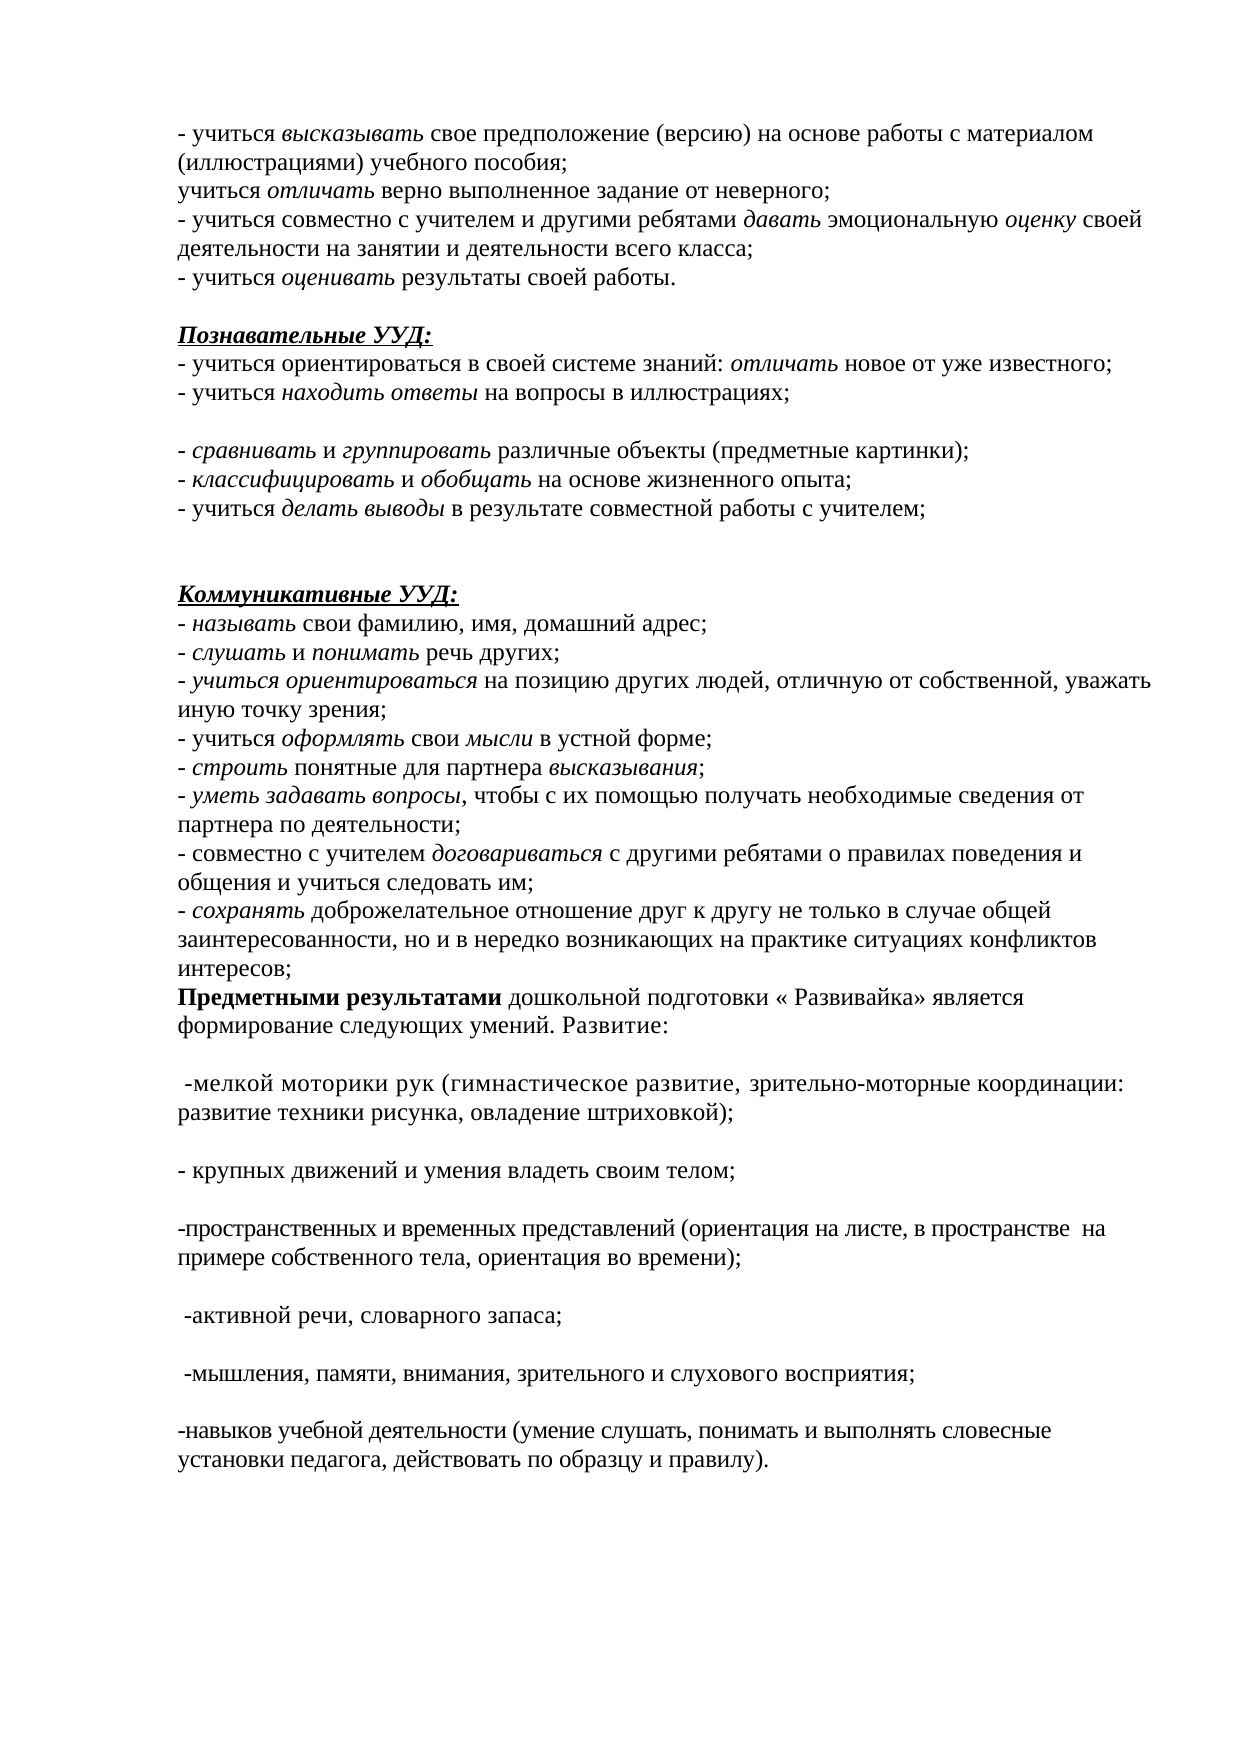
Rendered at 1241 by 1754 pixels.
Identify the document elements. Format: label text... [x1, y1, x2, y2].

text -навыков учебной деятельности (умение слушать, понимать и выполнять словесные установки педагога, действовать по образцу и правилу). [177, 1416, 1152, 1473]
text Коммуникативные УУД: - называть свои фамилию, имя, домашний адрес; - слушать и понимать речь других; - учиться ориентироваться на позицию других людей, отличную от собственной, уважать иную точку зрения; - учиться оформлять свои мысли в устной форме; - строить понятные для партнера высказывания; - уметь задавать вопросы, чтобы с их помощью получать необходимые сведения от партнера по деятельности; - совместно с учителем договариваться с другими ребятами о правилах поведения и общения и учиться следовать им; - сохранять доброжелательное отношение друг к другу не только в случае общей заинтересованности, но и в нередко возникающих на практике ситуациях конфликтов интересов; Предметными результатами дошкольной подготовки « Развивайка» является формирование следующих умений. Развитие: [177, 551, 1152, 1039]
text - сравнивать и группировать различные объекты (предметные картинки); - классифицировать и обобщать на основе жизненного опыта; - учиться делать выводы в результате совместной работы с учителем; [177, 435, 1152, 521]
text -пространственных и временных представлений (ориентация на листе, в пространстве на примере собственного тела, ориентация во времени); [177, 1213, 1152, 1271]
text -активной речи, словарного запаса; [177, 1300, 1152, 1328]
text Познавательные УУД: - учиться ориентироваться в своей системе знаний: отличать новое от уже известного; - учиться находить ответы на вопросы в иллюстрациях; [177, 320, 1152, 406]
text -мелкой моторики рук (гимнастическое развитие, зрительно-моторные координации: развитие техники рисунка, овладение штриховкой); [177, 1068, 1152, 1126]
text - крупных движений и умения владеть своим телом; [177, 1155, 1152, 1184]
text -мышления, памяти, внимания, зрительного и слухового восприятия; [177, 1358, 1152, 1386]
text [177, 118, 1152, 291]
